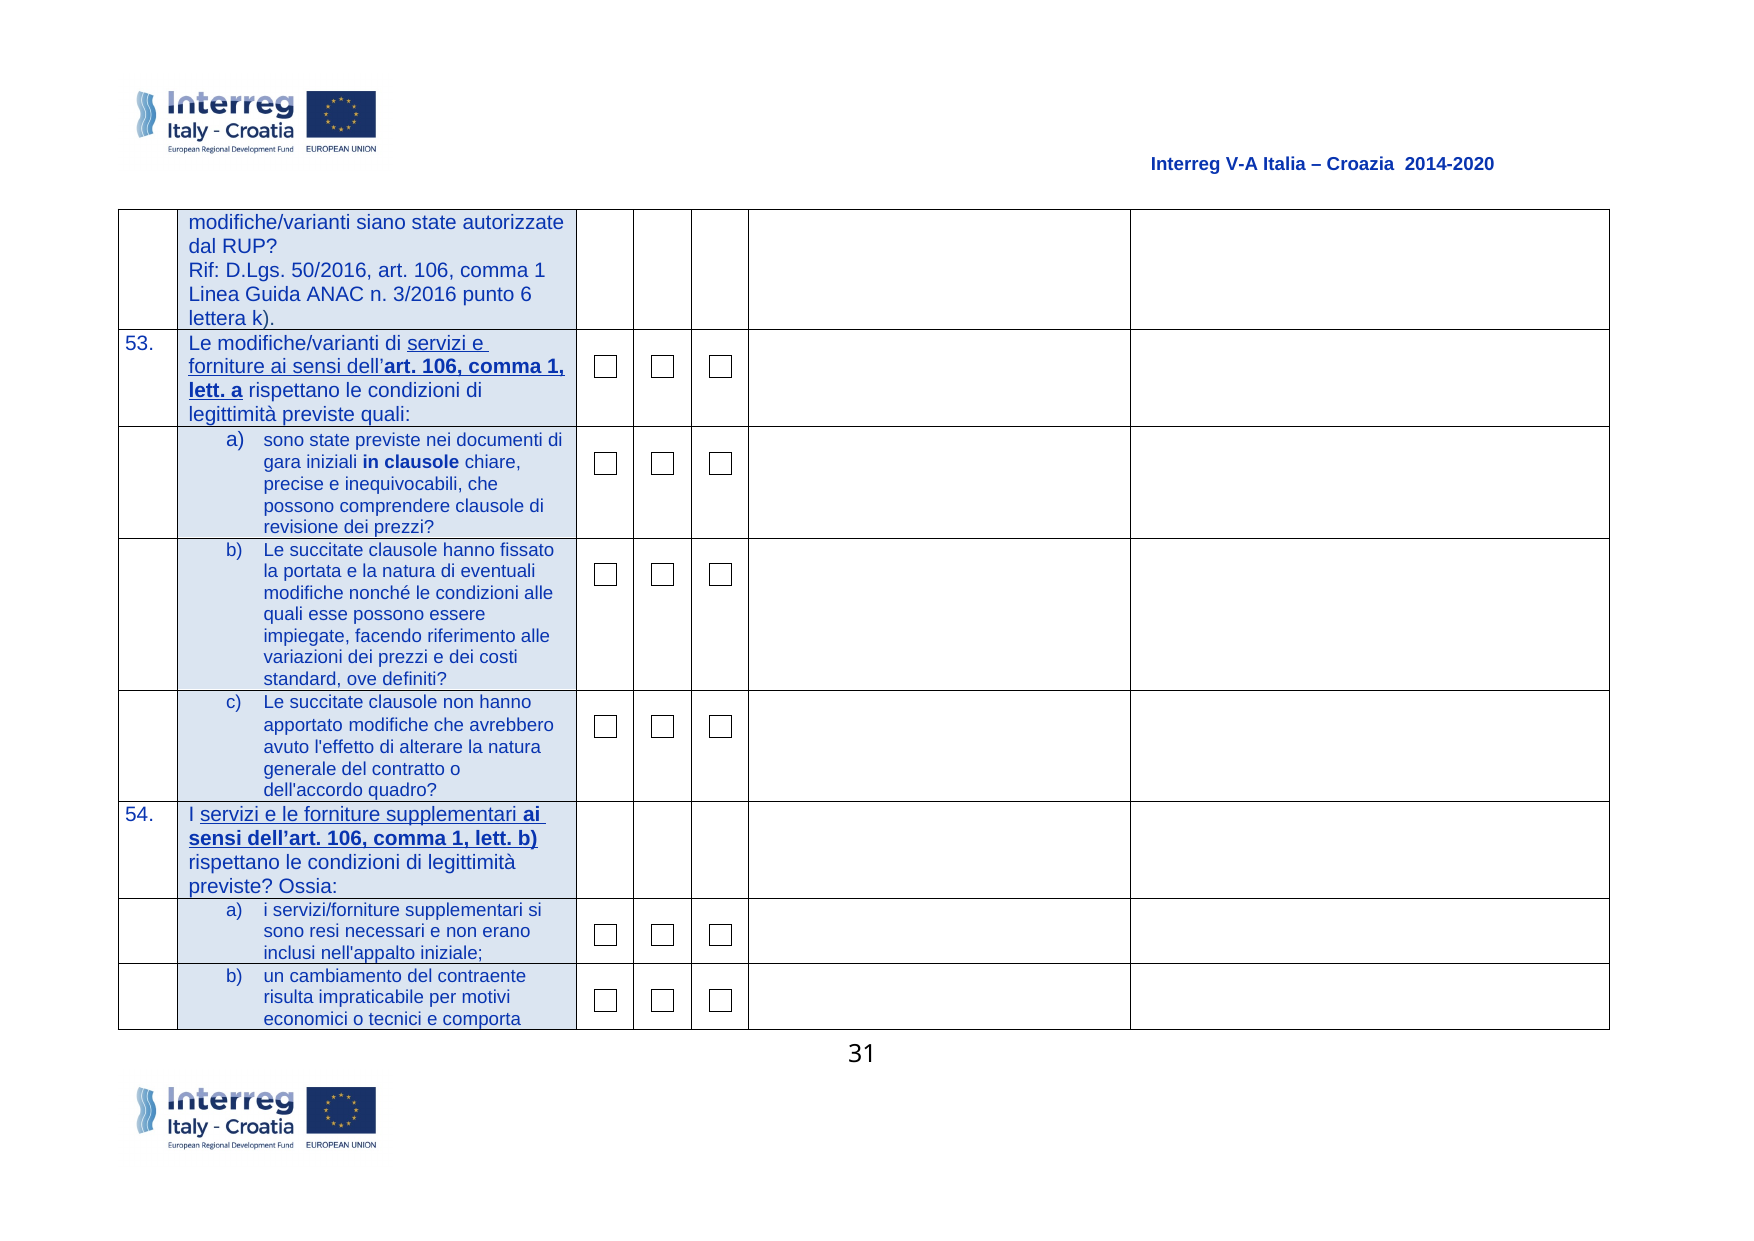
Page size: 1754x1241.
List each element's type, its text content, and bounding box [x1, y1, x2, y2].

table_cell [692, 330, 748, 426]
table_cell [119, 330, 177, 426]
table_cell I servizi e le forniture supplementari ai sensi dell’art. 106, comma 1, lett. b) rispettano le condizioni di legittimità previste? Ossia: [178, 802, 576, 898]
table_cell [119, 691, 177, 801]
table_cell Le modifiche/varianti di servizi e forniture ai sensi dell’art. 106, comma 1, lett. a rispettano le condizioni di legittimità previste quali: [178, 330, 576, 426]
table_cell [1131, 330, 1609, 426]
table_cell [577, 427, 633, 537]
table_cell [692, 210, 748, 329]
table_cell [692, 691, 748, 801]
table_cell [634, 802, 691, 898]
table_cell Le succitate clausole non hanno apportato modifiche che avrebbero avuto l'effetto di alterare la natura generale del contratto o dell'accordo quadro? [178, 691, 576, 801]
table_cell [577, 899, 633, 963]
table_cell [749, 427, 1130, 537]
table_cell [119, 427, 177, 537]
table_cell [119, 802, 177, 898]
table_cell sono state previste nei documenti di gara iniziali in clausole chiare, precise e inequivocabili, che possono comprendere clausole di revisione dei prezzi? [178, 427, 576, 537]
table_cell [577, 964, 633, 1029]
table_cell [577, 691, 633, 801]
table_cell [577, 330, 633, 426]
table_cell [1131, 427, 1609, 537]
table_cell [692, 802, 748, 898]
table_cell [692, 899, 748, 963]
table_cell [119, 539, 177, 689]
table_cell [119, 210, 177, 329]
table_cell [692, 964, 748, 1029]
table_cell [1131, 964, 1609, 1029]
table_cell [119, 899, 177, 963]
table_cell [634, 427, 691, 537]
table_cell [634, 330, 691, 426]
table_cell [1131, 691, 1609, 801]
table_cell Le succitate clausole hanno fissato la portata e la natura di eventuali modifiche nonché le condizioni alle quali esse possono essere impiegate, facendo riferimento alle variazioni dei prezzi e dei costi standard, ove definiti? [178, 539, 576, 689]
table_cell [749, 539, 1130, 689]
table_cell [1131, 210, 1609, 329]
table_cell [1131, 802, 1609, 898]
table_cell [634, 691, 691, 801]
table_cell [749, 210, 1130, 329]
table_cell [577, 539, 633, 689]
table_cell [119, 964, 177, 1029]
table_cell [749, 330, 1130, 426]
table_cell [577, 210, 633, 329]
table_cell i servizi/forniture supplementari si sono resi necessari e non erano inclusi nell'appalto iniziale; [178, 899, 576, 963]
table_cell [1131, 539, 1609, 689]
table_cell [577, 802, 633, 898]
table_cell [634, 210, 691, 329]
table_cell [749, 691, 1130, 801]
table_cell [749, 964, 1130, 1029]
table_cell [749, 899, 1130, 963]
table_cell [634, 964, 691, 1029]
table_cell [692, 427, 748, 537]
picture [118, 1069, 394, 1167]
table_cell [749, 802, 1130, 898]
table_cell [634, 899, 691, 963]
table_cell [1131, 899, 1609, 963]
table_cell [692, 539, 748, 689]
table_cell [634, 539, 691, 689]
picture [118, 73, 394, 171]
